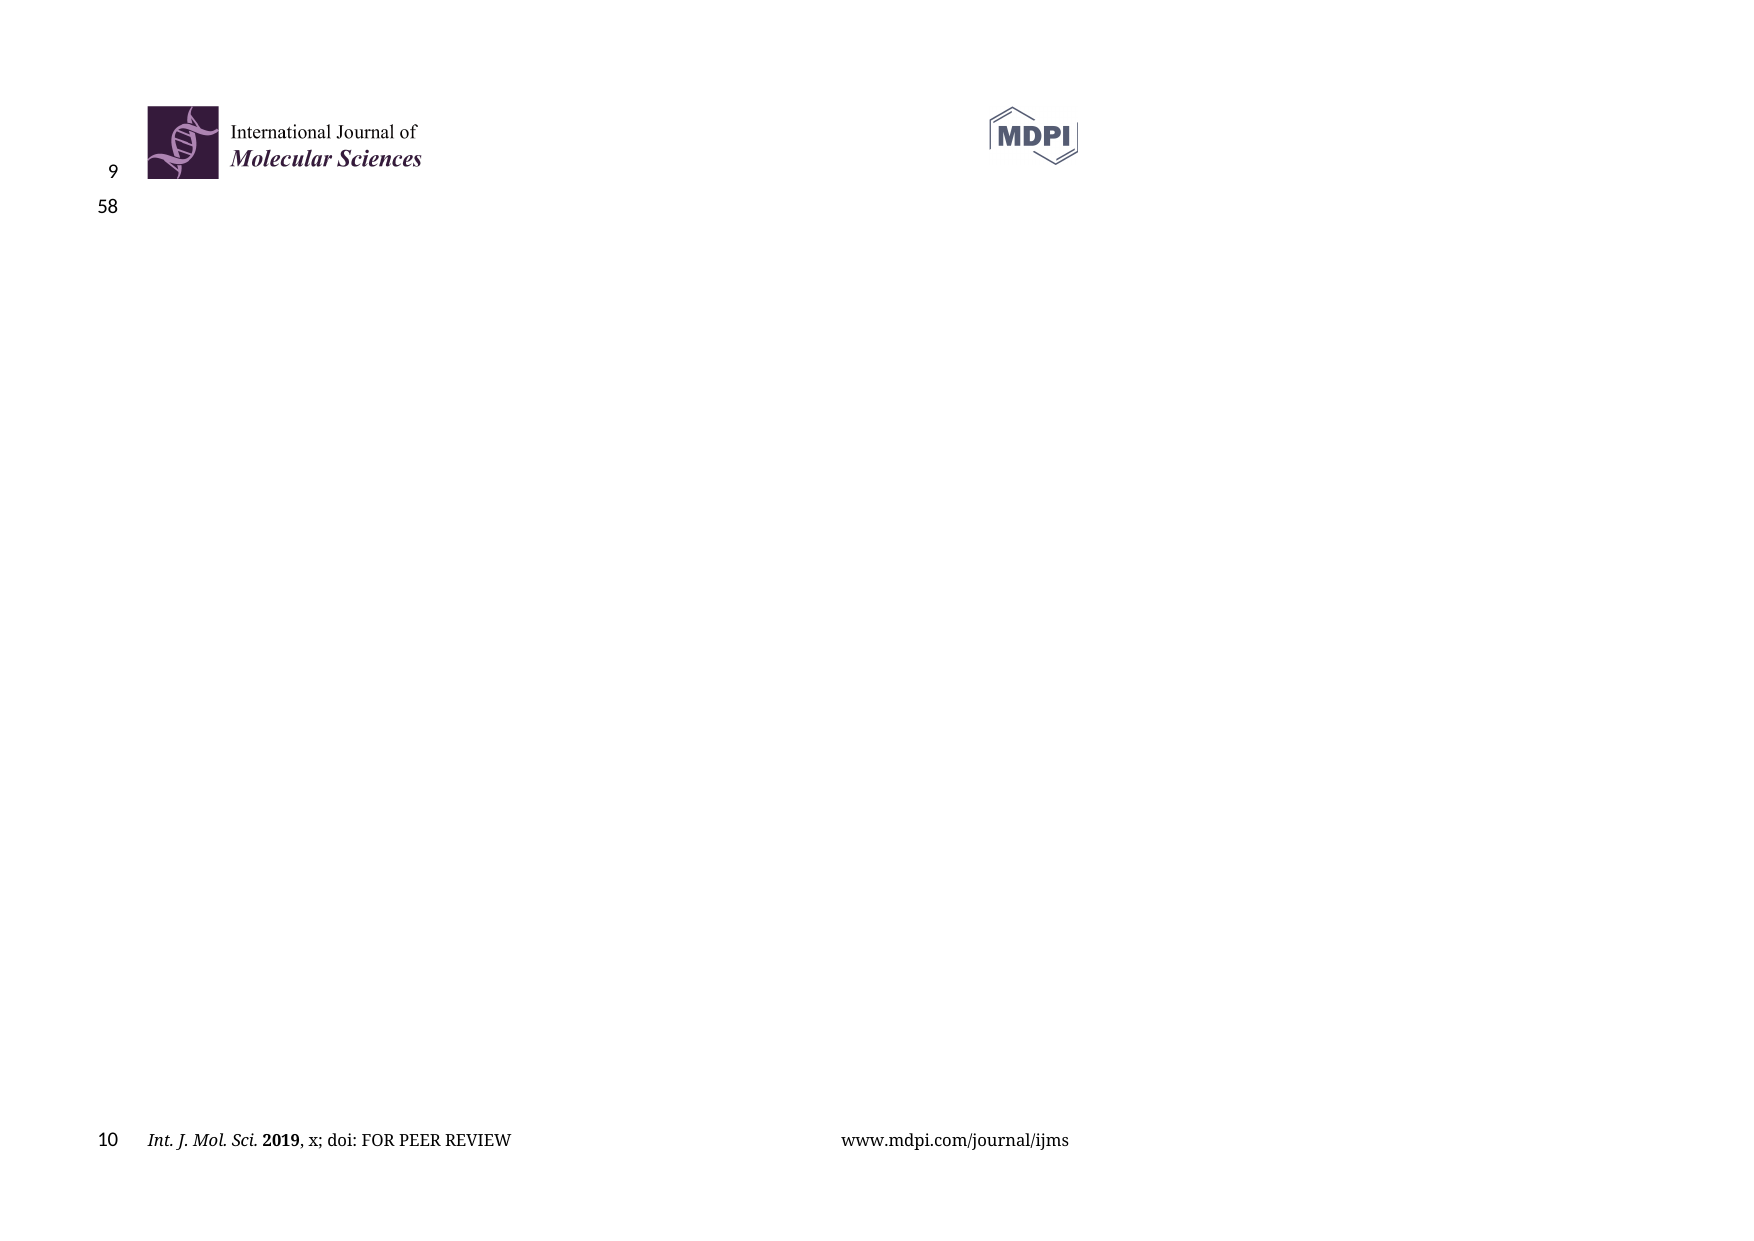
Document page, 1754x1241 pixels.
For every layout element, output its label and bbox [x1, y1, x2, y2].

picture [989, 106, 1078, 165]
picture [147, 106, 422, 179]
